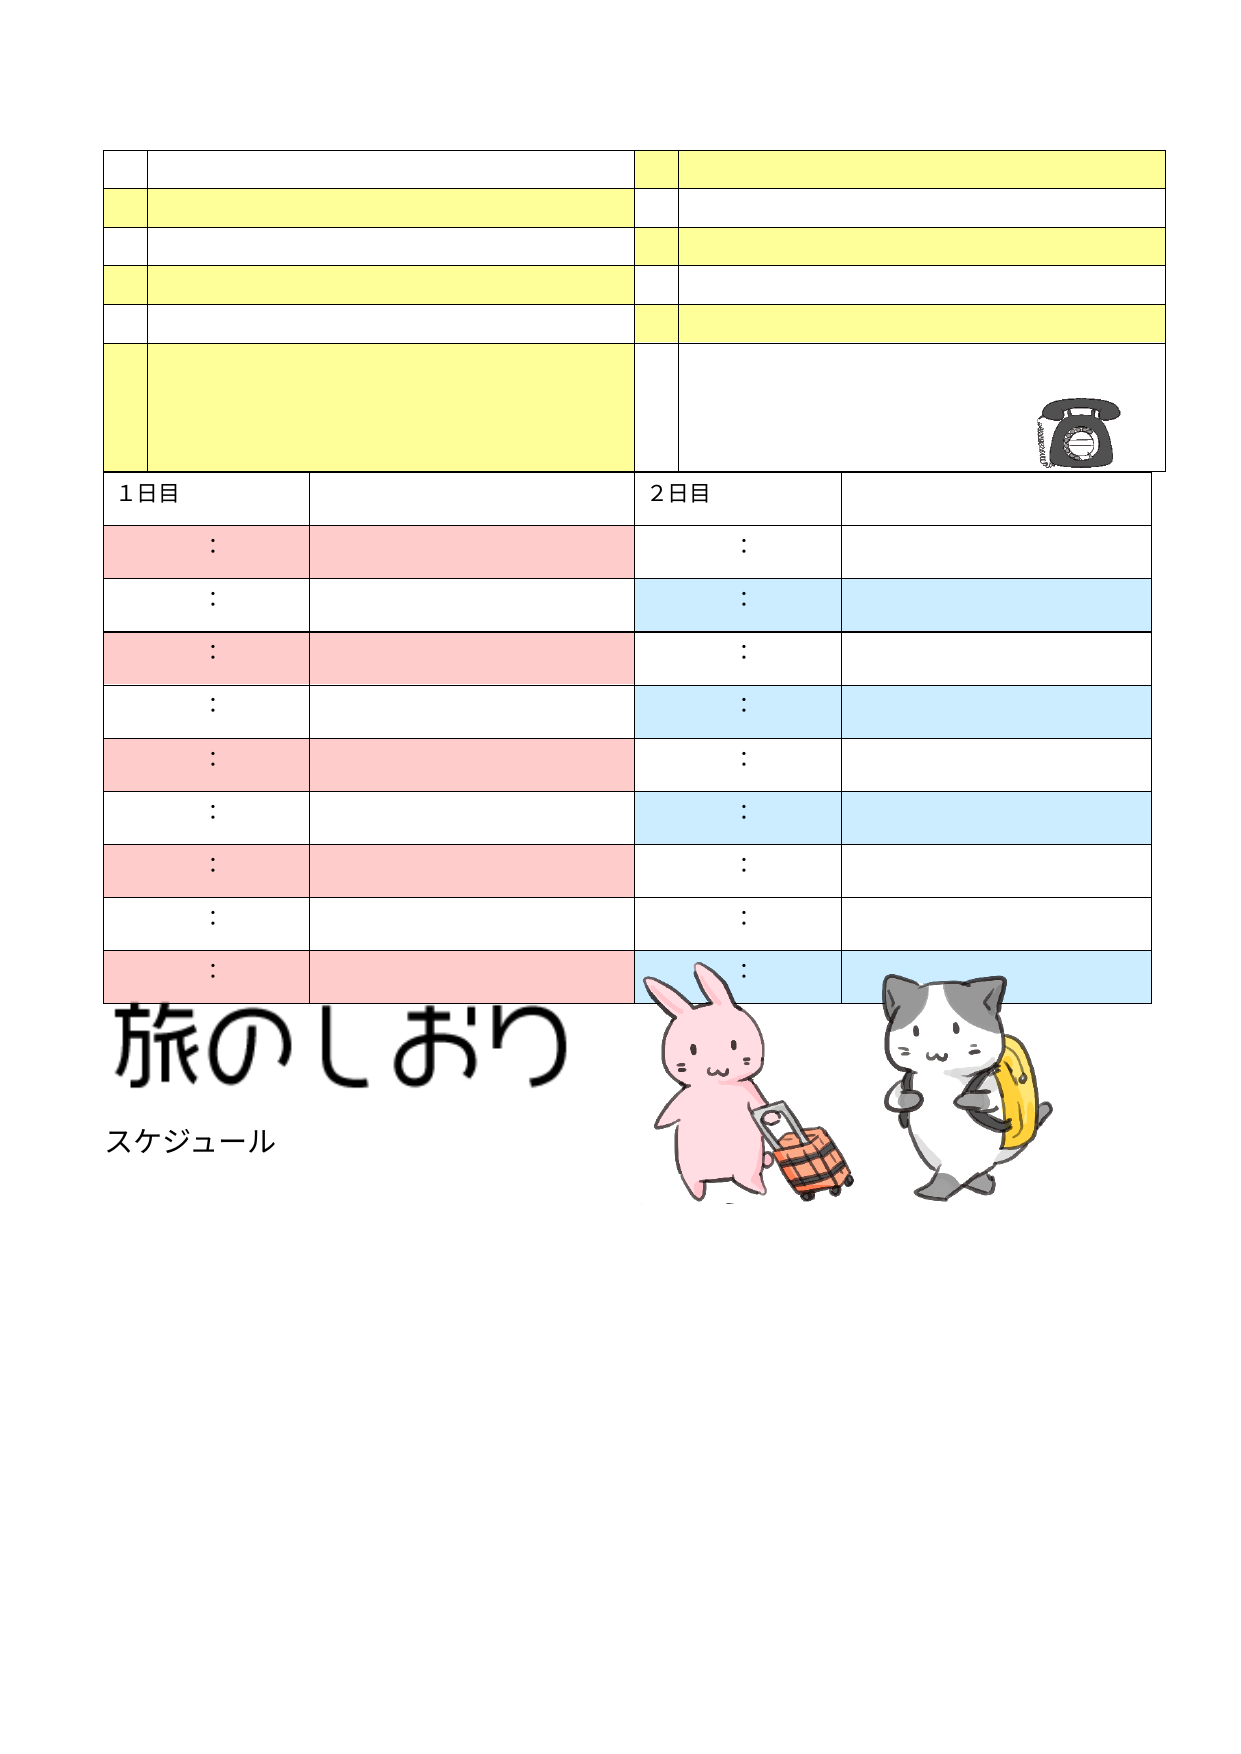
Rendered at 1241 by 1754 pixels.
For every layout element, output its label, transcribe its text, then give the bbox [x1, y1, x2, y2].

table_cell [842, 686, 1151, 738]
table_cell [104, 305, 147, 342]
picture [876, 962, 1055, 1204]
table_cell [679, 189, 1165, 227]
table_cell ： [635, 792, 841, 844]
table_cell [842, 845, 1151, 897]
table_cell [104, 344, 147, 471]
table_cell [148, 305, 634, 342]
table_header [104, 151, 147, 188]
table_cell [679, 344, 1165, 471]
table_cell [310, 792, 634, 844]
table_header ２日目 [635, 473, 841, 525]
table_cell [679, 228, 1165, 265]
table_cell [104, 228, 147, 265]
table_cell [104, 189, 147, 227]
table_cell ： [635, 845, 841, 897]
table_cell [842, 633, 1151, 684]
table_cell ： [104, 845, 309, 897]
table_cell [310, 526, 634, 578]
table_cell [310, 898, 634, 950]
table_cell ： [635, 579, 841, 631]
table_cell [635, 228, 678, 265]
table_cell [310, 579, 634, 631]
table_cell ： [635, 526, 841, 578]
table_cell [679, 305, 1165, 342]
table_header [842, 473, 1151, 525]
picture [638, 962, 855, 1204]
table_header [310, 473, 634, 525]
table_header [148, 151, 634, 188]
table_cell [310, 951, 634, 1003]
table_cell [310, 845, 634, 897]
table_cell [842, 579, 1151, 631]
table_cell [104, 266, 147, 304]
table_cell ： [635, 951, 841, 1003]
table_cell [635, 189, 678, 227]
table_cell ： [104, 739, 309, 791]
table_cell ： [104, 633, 309, 684]
table_cell [148, 189, 634, 227]
table_cell [635, 305, 678, 342]
table_cell ： [104, 951, 309, 993]
table_header [679, 151, 1165, 188]
table_cell [310, 739, 634, 791]
table_cell [635, 266, 678, 304]
table_cell [842, 898, 1151, 950]
table_cell ： [635, 633, 841, 684]
table_cell [842, 951, 1151, 1003]
table_cell [148, 344, 634, 471]
table_header １日目 [104, 473, 309, 525]
table_cell [148, 266, 634, 304]
table_cell [310, 633, 634, 684]
table_cell ： [104, 898, 309, 950]
table_cell [635, 344, 678, 471]
table_cell ： [104, 686, 309, 738]
picture [100, 993, 615, 1096]
table_cell ： [104, 579, 309, 631]
table_cell [842, 739, 1151, 791]
table_cell ： [104, 526, 309, 578]
picture [1035, 396, 1121, 471]
table_cell [148, 228, 634, 265]
table_cell [679, 266, 1165, 304]
table_cell [310, 686, 634, 738]
table_cell ： [635, 898, 841, 950]
table_cell ： [104, 792, 309, 844]
table_header [635, 151, 678, 188]
table_cell [842, 792, 1151, 844]
table_cell [842, 526, 1151, 578]
table_cell ： [635, 686, 841, 738]
table_cell ： [635, 739, 841, 791]
